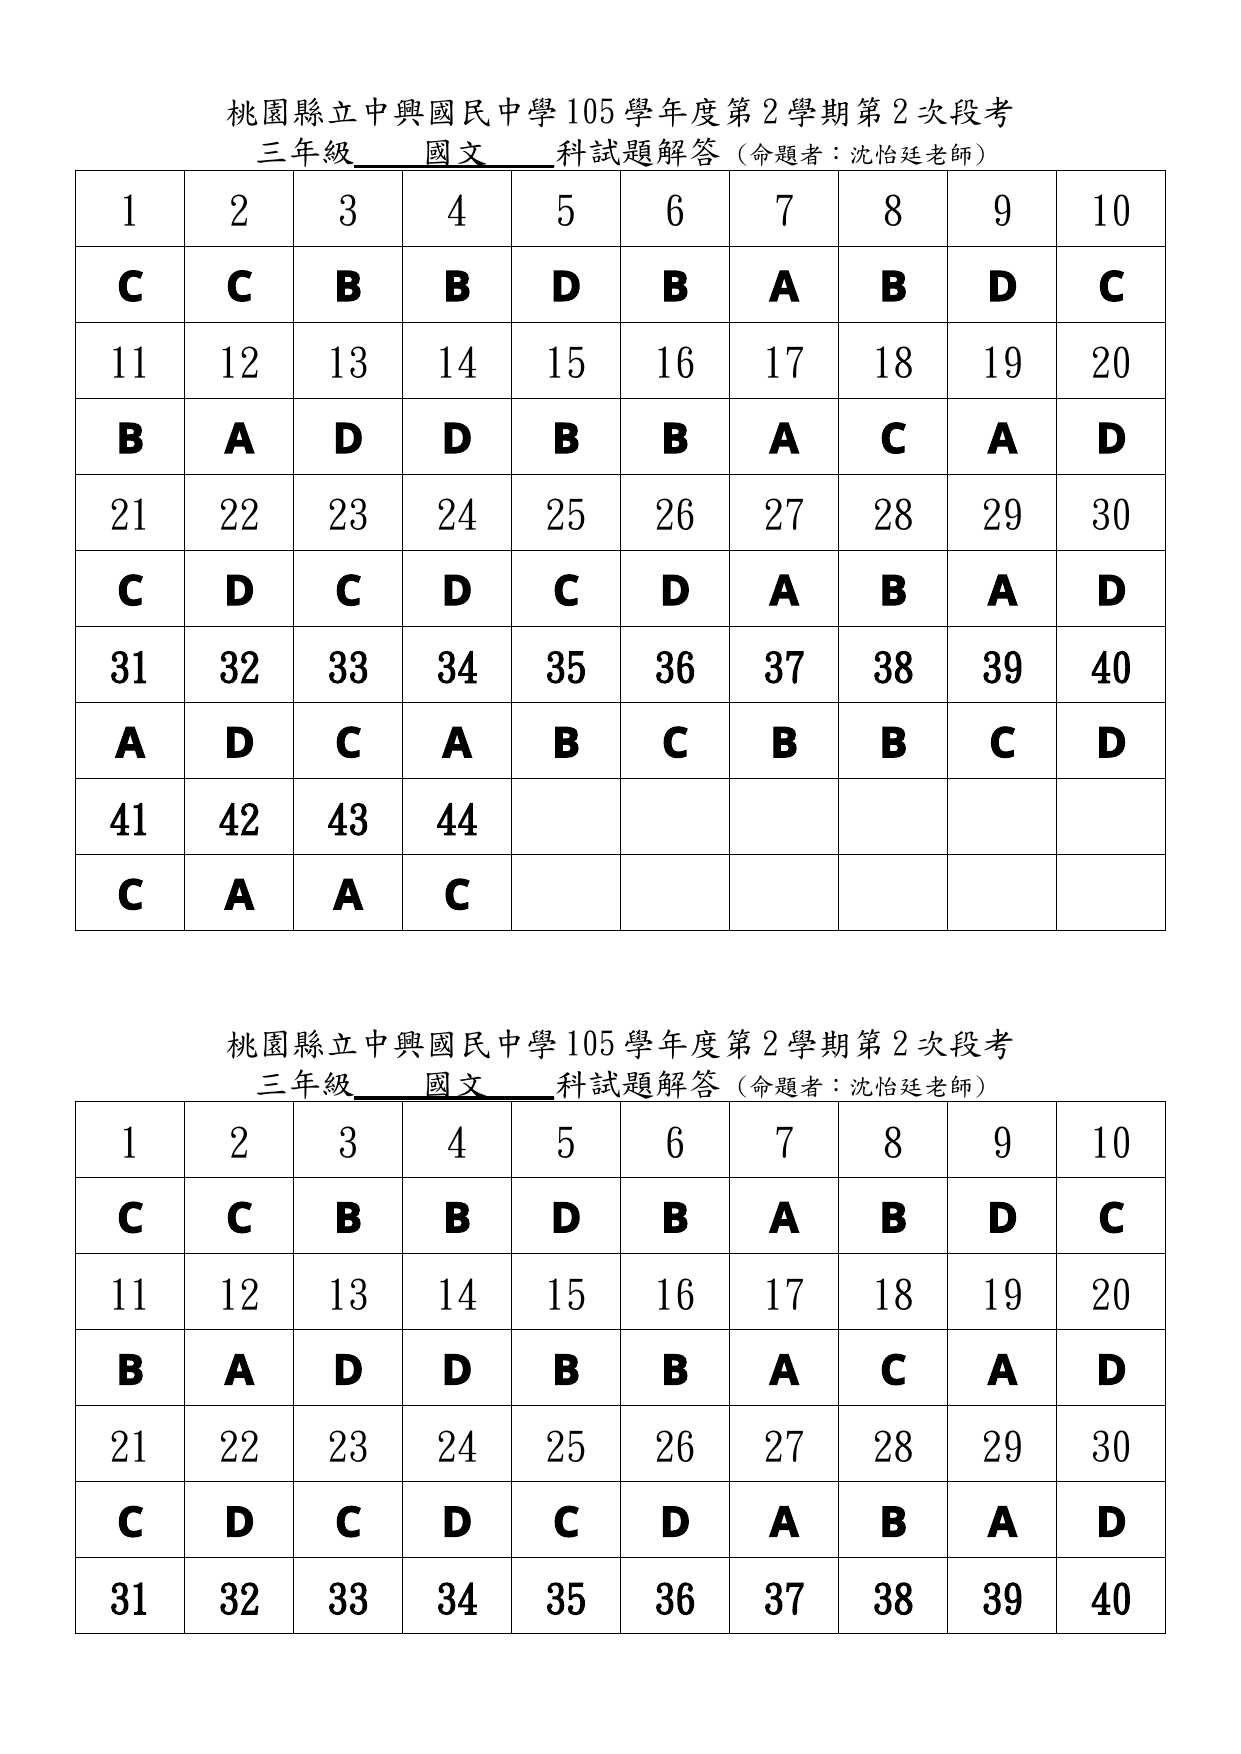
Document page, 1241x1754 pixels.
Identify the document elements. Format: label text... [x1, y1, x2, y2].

table_cell A [185, 855, 293, 930]
table_cell C [76, 247, 184, 322]
table_header 4 [403, 171, 511, 246]
table_cell 32 [185, 1558, 293, 1633]
text 三年級____國文____科試題解答 (命題者：沈怡廷老師) [75, 129, 1165, 169]
table_cell D [621, 1482, 729, 1557]
table_cell 34 [403, 627, 511, 702]
table_cell C [839, 1330, 947, 1405]
table_cell D [512, 1178, 620, 1253]
table_cell C [76, 1178, 184, 1253]
table_cell D [294, 399, 402, 474]
table_cell [621, 855, 729, 930]
table_cell [948, 779, 1056, 854]
table_cell D [1057, 551, 1165, 626]
table_cell D [1057, 703, 1165, 778]
table_cell 14 [403, 1254, 511, 1329]
table_cell C [185, 247, 293, 322]
table_cell A [948, 1330, 1056, 1405]
table_cell 15 [512, 1254, 620, 1329]
table_cell A [403, 703, 511, 778]
table_cell 24 [403, 475, 511, 550]
table_cell D [1057, 1330, 1165, 1405]
table_cell A [948, 551, 1056, 626]
table_cell 24 [403, 1406, 511, 1481]
table_header 9 [948, 1102, 1056, 1177]
table_cell 33 [294, 627, 402, 702]
table_cell [512, 779, 620, 854]
table_cell 36 [621, 1558, 729, 1633]
table_cell 17 [730, 323, 838, 398]
table_cell D [948, 247, 1056, 322]
table_cell C [512, 1482, 620, 1557]
table_cell 15 [512, 323, 620, 398]
text 桃園縣立中興國民中學105學年度第2學期第2次段考 [75, 89, 1165, 129]
table_cell 12 [185, 323, 293, 398]
table_cell B [403, 1178, 511, 1253]
table_cell B [621, 1330, 729, 1405]
table_cell C [294, 1482, 402, 1557]
table_cell A [730, 1178, 838, 1253]
table_cell C [403, 855, 511, 930]
table_cell 33 [294, 1558, 402, 1633]
table_cell 35 [512, 1558, 620, 1633]
table_cell 27 [730, 1406, 838, 1481]
table_cell A [948, 1482, 1056, 1557]
table_cell [1057, 855, 1165, 930]
table_cell C [76, 551, 184, 626]
table_cell 20 [1057, 1254, 1165, 1329]
table_cell C [76, 855, 184, 930]
table_cell 16 [621, 323, 729, 398]
table_cell C [294, 551, 402, 626]
table_cell 23 [294, 1406, 402, 1481]
table_cell A [294, 855, 402, 930]
table_header 5 [512, 171, 620, 246]
table_cell A [76, 703, 184, 778]
table_header 10 [1057, 171, 1165, 246]
table_header 2 [185, 1102, 293, 1177]
table_header 1 [76, 171, 184, 246]
table_cell 18 [839, 1254, 947, 1329]
table_cell 19 [948, 323, 1056, 398]
table_cell 27 [730, 475, 838, 550]
table_header 9 [948, 171, 1056, 246]
text 三年級____國文____科試題解答 (命題者：沈怡廷老師) [75, 1061, 1165, 1101]
table_cell D [948, 1178, 1056, 1253]
table_cell B [512, 399, 620, 474]
table_cell C [1057, 1178, 1165, 1253]
table_cell 36 [621, 627, 729, 702]
table_cell B [621, 247, 729, 322]
table_cell 29 [948, 1406, 1056, 1481]
table_cell 37 [730, 627, 838, 702]
table_cell [512, 855, 620, 930]
table_cell B [839, 551, 947, 626]
table_cell 16 [621, 1254, 729, 1329]
table_cell [730, 855, 838, 930]
table_cell 17 [730, 1254, 838, 1329]
table_cell 13 [294, 1254, 402, 1329]
table_cell 39 [948, 627, 1056, 702]
table_cell B [839, 1482, 947, 1557]
table_cell 12 [185, 1254, 293, 1329]
table_cell 38 [839, 1558, 947, 1633]
table_cell C [76, 1482, 184, 1557]
table_cell 35 [512, 627, 620, 702]
table_cell B [76, 399, 184, 474]
table_header 3 [294, 1102, 402, 1177]
table_cell [621, 779, 729, 854]
table_cell C [621, 703, 729, 778]
table_cell C [185, 1178, 293, 1253]
table_cell 13 [294, 323, 402, 398]
table_cell D [185, 703, 293, 778]
table_cell 26 [621, 475, 729, 550]
table_cell A [185, 399, 293, 474]
table_cell C [1057, 247, 1165, 322]
table_header 6 [621, 1102, 729, 1177]
table_cell 41 [76, 779, 184, 854]
table_cell 14 [403, 323, 511, 398]
table_cell A [730, 1482, 838, 1557]
table_cell B [839, 703, 947, 778]
table_cell D [403, 399, 511, 474]
table_cell B [730, 703, 838, 778]
table_cell [839, 855, 947, 930]
table_cell [730, 779, 838, 854]
table_cell 31 [76, 627, 184, 702]
table_cell B [403, 247, 511, 322]
table_cell D [1057, 399, 1165, 474]
table_header 8 [839, 171, 947, 246]
table_cell B [621, 1178, 729, 1253]
table_header 6 [621, 171, 729, 246]
table_cell 28 [839, 1406, 947, 1481]
table_cell A [730, 551, 838, 626]
table_cell D [403, 1482, 511, 1557]
table_cell B [621, 399, 729, 474]
table_cell A [730, 247, 838, 322]
table_cell 34 [403, 1558, 511, 1633]
table_cell 23 [294, 475, 402, 550]
table_header 10 [1057, 1102, 1165, 1177]
table_cell D [512, 247, 620, 322]
table_cell 43 [294, 779, 402, 854]
table_header 5 [512, 1102, 620, 1177]
table_cell D [403, 551, 511, 626]
table_cell 39 [948, 1558, 1056, 1633]
table_cell 22 [185, 475, 293, 550]
table_header 1 [76, 1102, 184, 1177]
table_cell 29 [948, 475, 1056, 550]
table_cell C [512, 551, 620, 626]
table_header 2 [185, 171, 293, 246]
table_cell 40 [1057, 627, 1165, 702]
table_cell B [839, 247, 947, 322]
table_cell [839, 779, 947, 854]
table_header 3 [294, 171, 402, 246]
table_cell [1057, 779, 1165, 854]
table_cell 42 [185, 779, 293, 854]
table_cell B [76, 1330, 184, 1405]
table_cell B [512, 703, 620, 778]
table_cell C [294, 703, 402, 778]
table_cell D [185, 551, 293, 626]
table_header 4 [403, 1102, 511, 1177]
table_cell A [185, 1330, 293, 1405]
table_cell 25 [512, 1406, 620, 1481]
table_header 7 [730, 1102, 838, 1177]
table_cell B [512, 1330, 620, 1405]
table_cell 38 [839, 627, 947, 702]
table_cell D [185, 1482, 293, 1557]
table_cell A [948, 399, 1056, 474]
table_cell 19 [948, 1254, 1056, 1329]
table_cell 26 [621, 1406, 729, 1481]
table_cell 22 [185, 1406, 293, 1481]
table_cell D [403, 1330, 511, 1405]
table_cell 11 [76, 323, 184, 398]
table_header 8 [839, 1102, 947, 1177]
table_cell A [730, 1330, 838, 1405]
table_cell 25 [512, 475, 620, 550]
table_cell B [294, 1178, 402, 1253]
table_cell 28 [839, 475, 947, 550]
table_cell 11 [76, 1254, 184, 1329]
text 桃園縣立中興國民中學105學年度第2學期第2次段考 [75, 1021, 1165, 1061]
table_cell C [839, 399, 947, 474]
table_cell A [730, 399, 838, 474]
table_cell 21 [76, 1406, 184, 1481]
table_cell C [948, 703, 1056, 778]
table_cell 37 [730, 1558, 838, 1633]
table_cell 18 [839, 323, 947, 398]
table_cell 44 [403, 779, 511, 854]
table_cell 30 [1057, 1406, 1165, 1481]
table_cell 20 [1057, 323, 1165, 398]
table_cell 30 [1057, 475, 1165, 550]
table_cell 32 [185, 627, 293, 702]
table_cell B [839, 1178, 947, 1253]
table_cell D [294, 1330, 402, 1405]
table_cell D [621, 551, 729, 626]
table_cell 40 [1057, 1558, 1165, 1633]
table_header 7 [730, 171, 838, 246]
table_cell B [294, 247, 402, 322]
table_cell [948, 855, 1056, 930]
table_cell 31 [76, 1558, 184, 1633]
table_cell 21 [76, 475, 184, 550]
table_cell D [1057, 1482, 1165, 1557]
